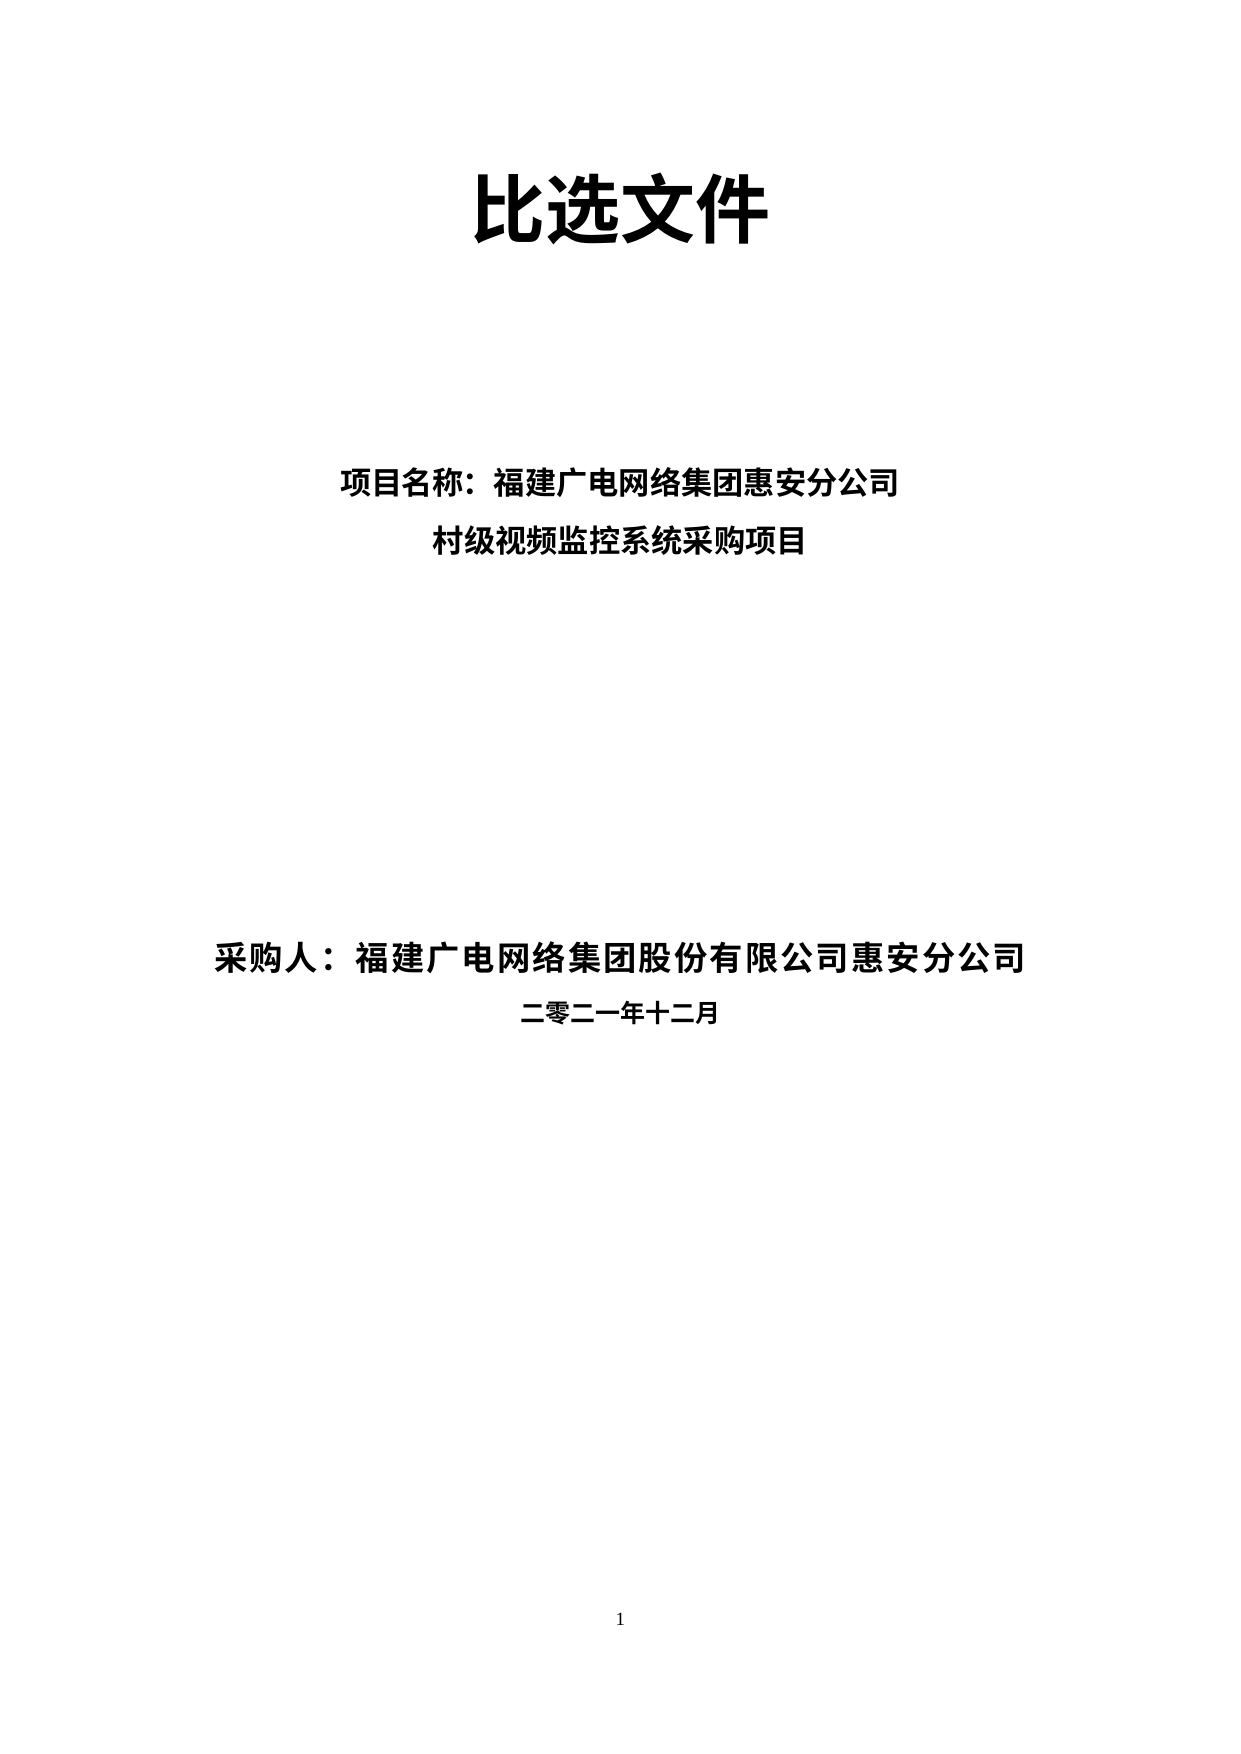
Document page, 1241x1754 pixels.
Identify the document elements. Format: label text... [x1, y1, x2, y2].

text 比选文件 [148, 150, 1092, 259]
text 采购人：福建广电网络集团股份有限公司惠安分公司 [148, 928, 1092, 981]
text 村级视频监控系统采购项目 [148, 516, 1092, 561]
text 项目名称：福建广电网络集团惠安分公司 [148, 458, 1092, 504]
text 二零二一年十二月 [148, 981, 1092, 1033]
